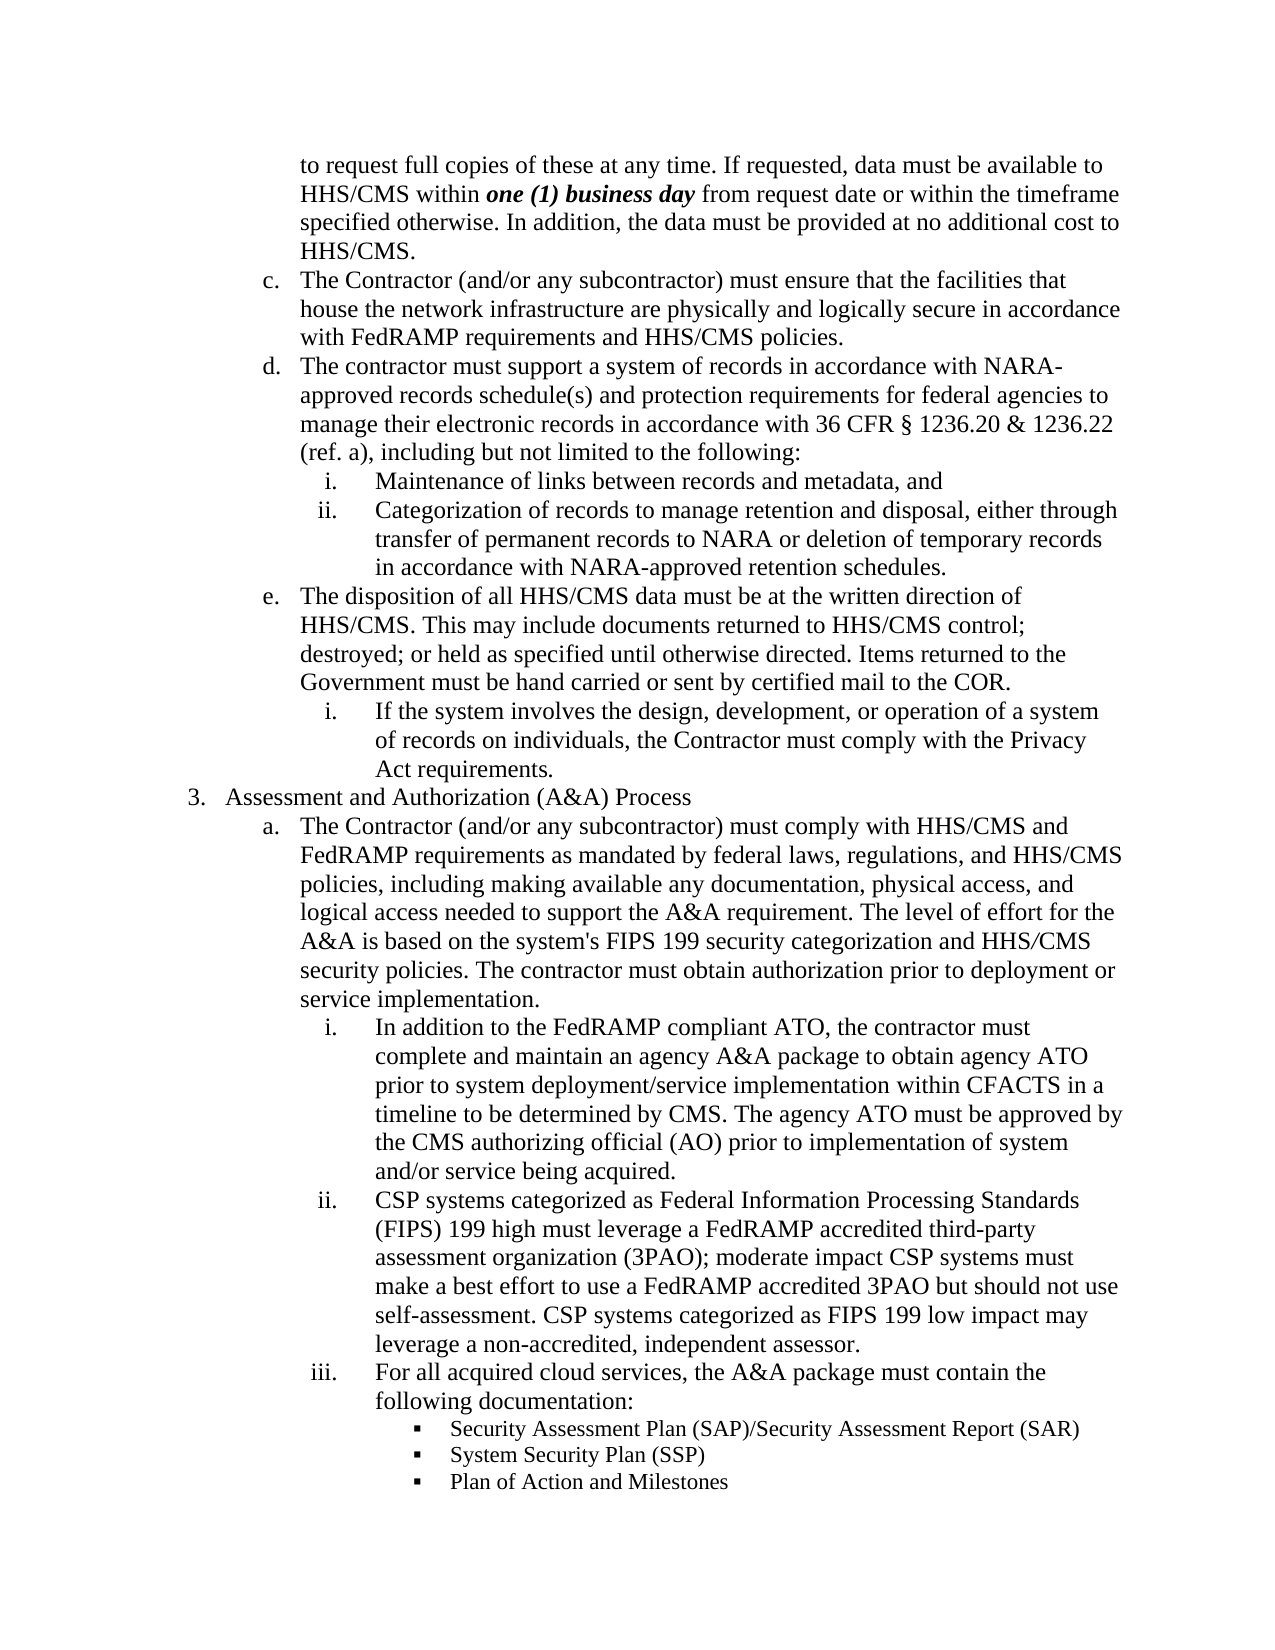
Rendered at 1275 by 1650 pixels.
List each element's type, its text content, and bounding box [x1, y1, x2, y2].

list System Security Plan (SSP) [412, 1441, 1125, 1468]
list The Contractor (and/or any subcontractor) must ensure that the facilities that house the network infrastructure are physically and logically secure in accordance with FedRAMP requirements and HHS/CMS policies. [262, 265, 1125, 351]
list The Contractor (and/or any subcontractor) must comply with HHS/CMS and FedRAMP requirements as mandated by federal laws, regulations, and HHS/CMS policies, including making available any documentation, physical access, and logical access needed to support the A&A requirement. The level of effort for the A&A is based on the system's FIPS 199 security categorization and HHS/CMS security policies. The contractor must obtain authorization prior to deployment or service implementation. [262, 811, 1125, 1012]
list The contractor must support a system of records in accordance with NARA-approved records schedule(s) and protection requirements for federal agencies to manage their electronic records in accordance with 36 CFR § 1236.20 & 1236.22 (ref. a), including but not limited to the following: [262, 351, 1125, 466]
list If the system involves the design, development, or operation of a system of records on individuals, the Contractor must comply with the Privacy Act requirements. [337, 696, 1125, 782]
list Assessment and Authorization (A&A) Process [187, 782, 1125, 811]
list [262, 150, 1125, 265]
list For all acquired cloud services, the A&A package must contain the following documentation: [337, 1357, 1125, 1415]
list In addition to the FedRAMP compliant ATO, the contractor must complete and maintain an agency A&A package to obtain agency ATO prior to system deployment/service implementation within CFACTS in a timeline to be determined by CMS. The agency ATO must be approved by the CMS authorizing official (AO) prior to implementation of system and/or service being acquired. [337, 1012, 1125, 1185]
list The disposition of all HHS/CMS data must be at the written direction of HHS/CMS. This may include documents returned to HHS/CMS control; destroyed; or held as specified until otherwise directed. Items returned to the Government must be hand carried or sent by certified mail to the COR. [262, 581, 1125, 696]
list Categorization of records to manage retention and disposal, either through transfer of permanent records to NARA or deletion of temporary records in accordance with NARA-approved retention schedules. [337, 495, 1125, 581]
list Security Assessment Plan (SAP)/Security Assessment Report (SAR) [412, 1415, 1125, 1441]
list CSP systems categorized as Federal Information Processing Standards (FIPS) 199 high must leverage a FedRAMP accredited third-party assessment organization (3PAO); moderate impact CSP systems must make a best effort to use a FedRAMP accredited 3PAO but should not use self-assessment. CSP systems categorized as FIPS 199 low impact may leverage a non-accredited, independent assessor. [337, 1185, 1125, 1357]
list Maintenance of links between records and metadata, and [337, 466, 1125, 495]
list Plan of Action and Milestones [412, 1468, 1125, 1494]
